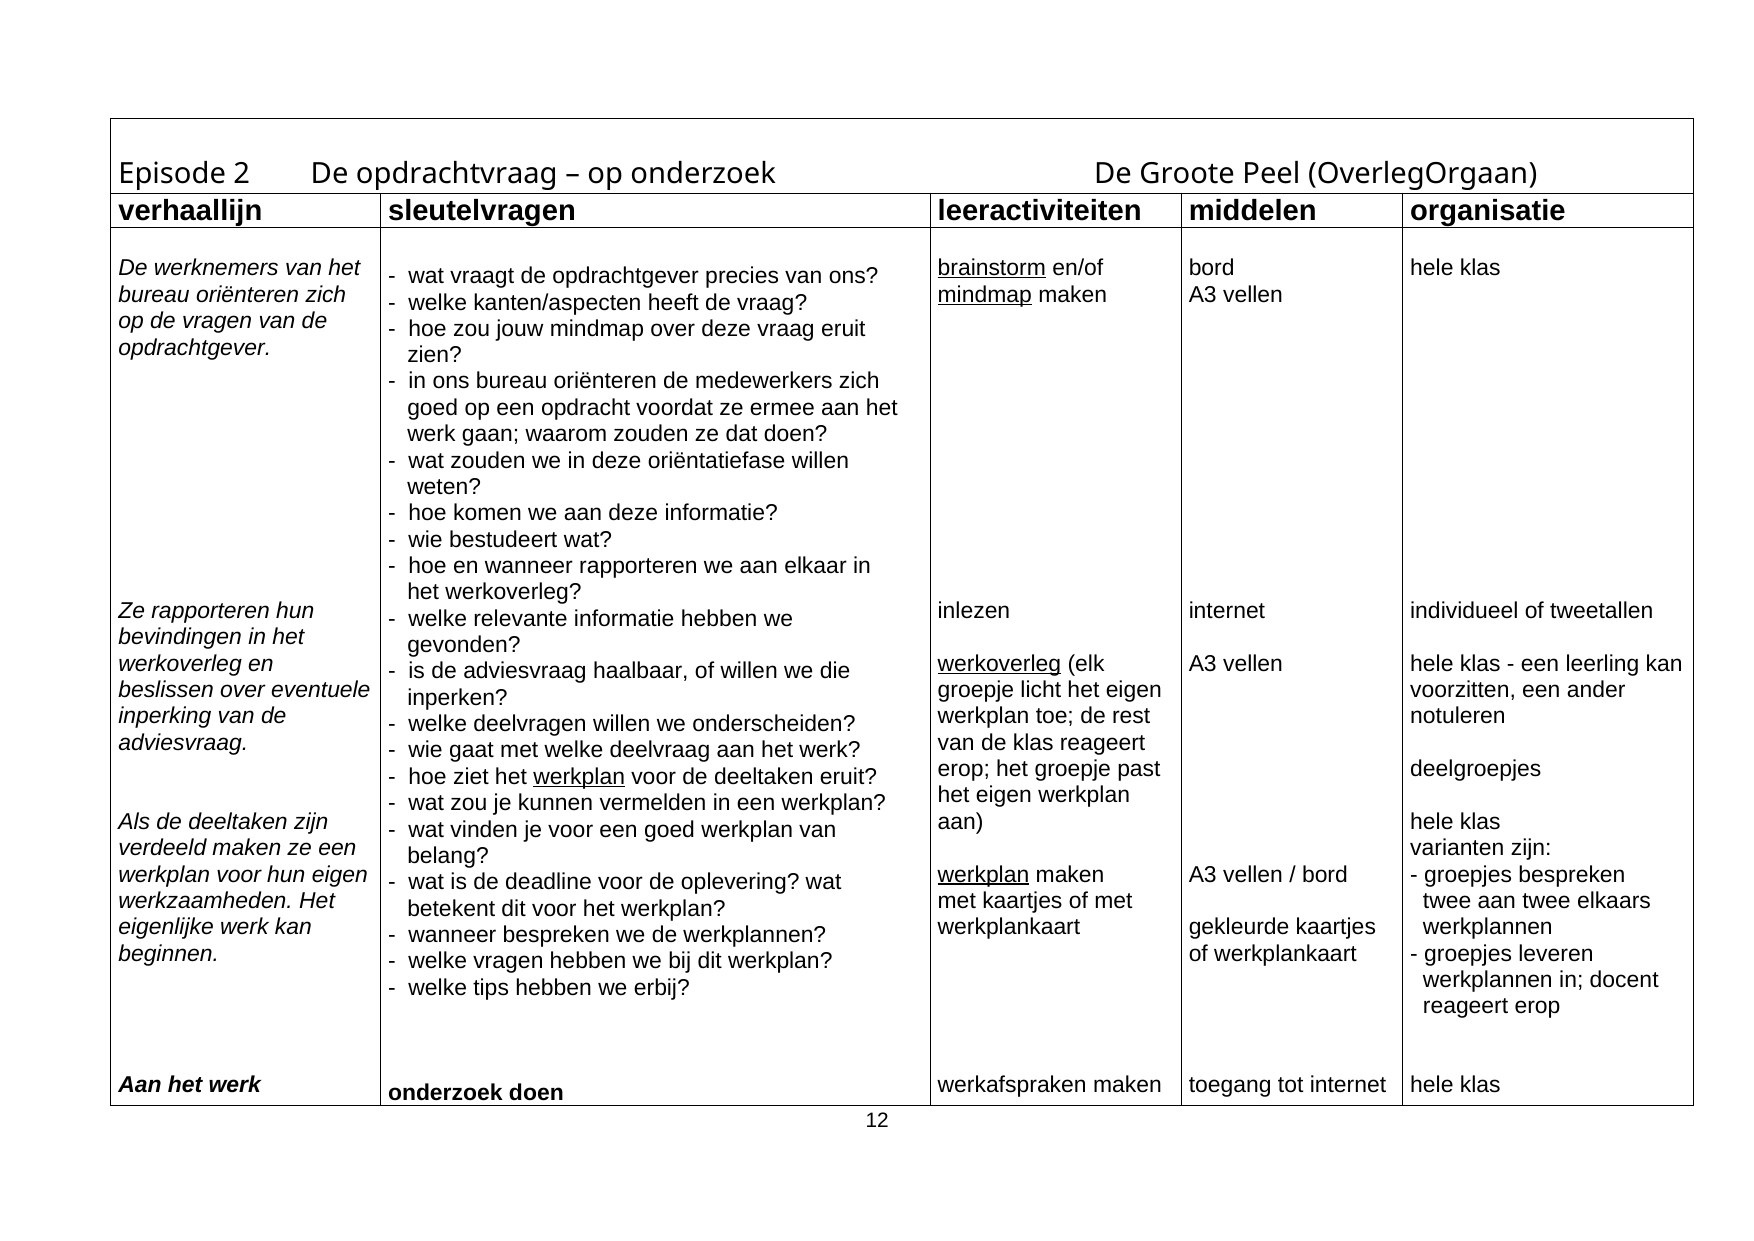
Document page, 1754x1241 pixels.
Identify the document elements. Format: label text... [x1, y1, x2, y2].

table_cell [111, 228, 380, 1105]
table_cell leeractiviteiten [931, 194, 1181, 227]
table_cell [1403, 228, 1693, 1105]
table_cell organisatie [1403, 194, 1693, 227]
table_cell sleutelvragen [381, 194, 930, 227]
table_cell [1182, 228, 1402, 1105]
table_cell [931, 228, 1181, 1105]
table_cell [381, 228, 930, 1105]
table_cell verhaallijn [111, 194, 380, 227]
table_header Episode 2 De opdrachtvraag – op onderzoek De Groote Peel (OverlegOrgaan) [111, 119, 1693, 192]
table_cell middelen [1182, 194, 1402, 227]
